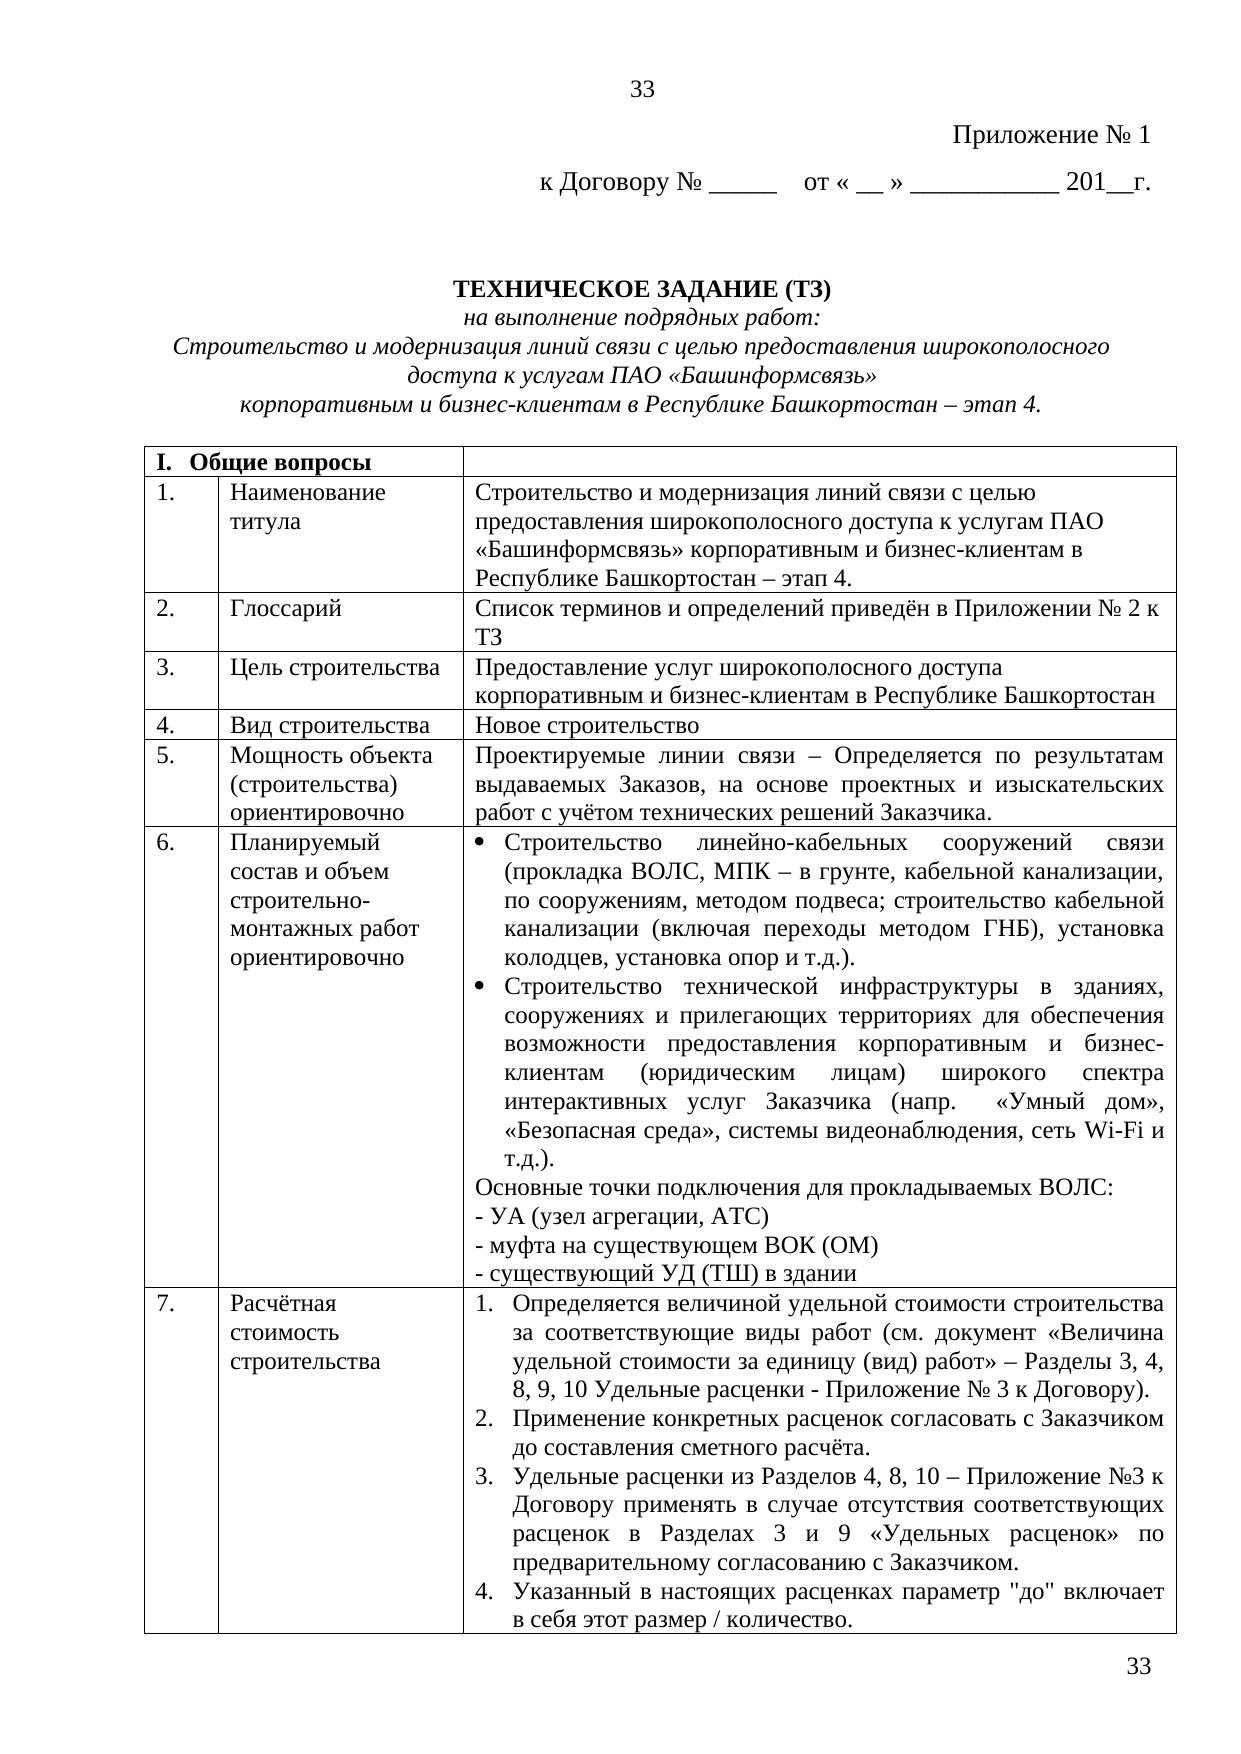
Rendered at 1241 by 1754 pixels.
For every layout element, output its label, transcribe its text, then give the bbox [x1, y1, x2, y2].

table_cell 1. [145, 477, 218, 592]
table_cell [219, 1288, 463, 1633]
title Приложение № 1 [133, 118, 1152, 149]
table_cell Новое строительство [464, 710, 1176, 739]
table_cell Строительство и модернизация линий связи с целью предоставления широкополосного доступа к услугам ПАО «Башинформсвязь» корпоративным и бизнес-клиентам в Республике Башкортостан – этап 4. [464, 477, 1176, 592]
table_cell Планируемый состав и объем строительно-монтажных работ ориентировочно [219, 827, 463, 1287]
list Строительство и модернизация линий связи с целью предоставления широкополосного доступа к услугам ПАО «Башинформсвязь» [133, 331, 1152, 389]
table_cell Глоссарий [219, 593, 463, 651]
list корпоративным и бизнес-клиентам в Республике Башкортостан – этап 4. [133, 389, 1152, 417]
table_cell 4. [145, 710, 218, 739]
table_cell Список терминов и определений приведён в Приложении № 2 к ТЗ [464, 593, 1176, 651]
table_header Общие вопросы [145, 447, 463, 476]
table_cell 7. [145, 1288, 218, 1633]
list ТЕХНИЧЕСКОЕ ЗАДАНИЕ (ТЗ) [133, 274, 1152, 302]
title к Договору № _____ от « __ » ___________ 201__г. [133, 165, 1152, 196]
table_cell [464, 1288, 1176, 1633]
table_cell Предоставление услуг широкополосного доступа корпоративным и бизнес-клиентам в Республике Башкортостан [464, 652, 1176, 709]
table_header [464, 447, 1176, 476]
table_cell Цель строительства [219, 652, 463, 709]
table_cell Строительство линейно-кабельных сооружений связи (прокладка ВОЛС, МПК – в грунте, кабельной канализации, по сооружениям, методом подвеса; строительство кабельной канализации (включая переходы методом ГНБ), установка колодцев, установка опор и т.д.). Строительство технической инфраструктуры в зданиях, сооружениях и прилегающих территориях для обеспечения возможности предоставления корпоративным и бизнес-клиентам (юридическим лицам) широкого спектра интерактивных услуг Заказчика (напр. «Умный дом», «Безопасная среда», системы видеонаблюдения, сеть Wi-Fi и т.д.). Основные точки подключения для прокладываемых ВОЛС: - УА (узел агрегации, АТС) - муфта на существующем ВОК (ОМ) - существующий УД (ТШ) в здании [464, 827, 1176, 1287]
list на выполнение подрядных работ: [133, 302, 1152, 331]
table_cell Вид строительства [219, 710, 463, 739]
table_cell Мощность объекта (строительства) ориентировочно [219, 740, 463, 826]
table_cell Наименование титула [219, 477, 463, 592]
table_cell 3. [145, 652, 218, 709]
table_cell 6. [145, 827, 218, 1287]
table_cell Проектируемые линии связи – Определяется по результатам выдаваемых Заказов, на основе проектных и изыскательских работ с учётом технических решений Заказчика. [464, 740, 1176, 826]
table_cell 5. [145, 740, 218, 826]
table_cell 2. [145, 593, 218, 651]
